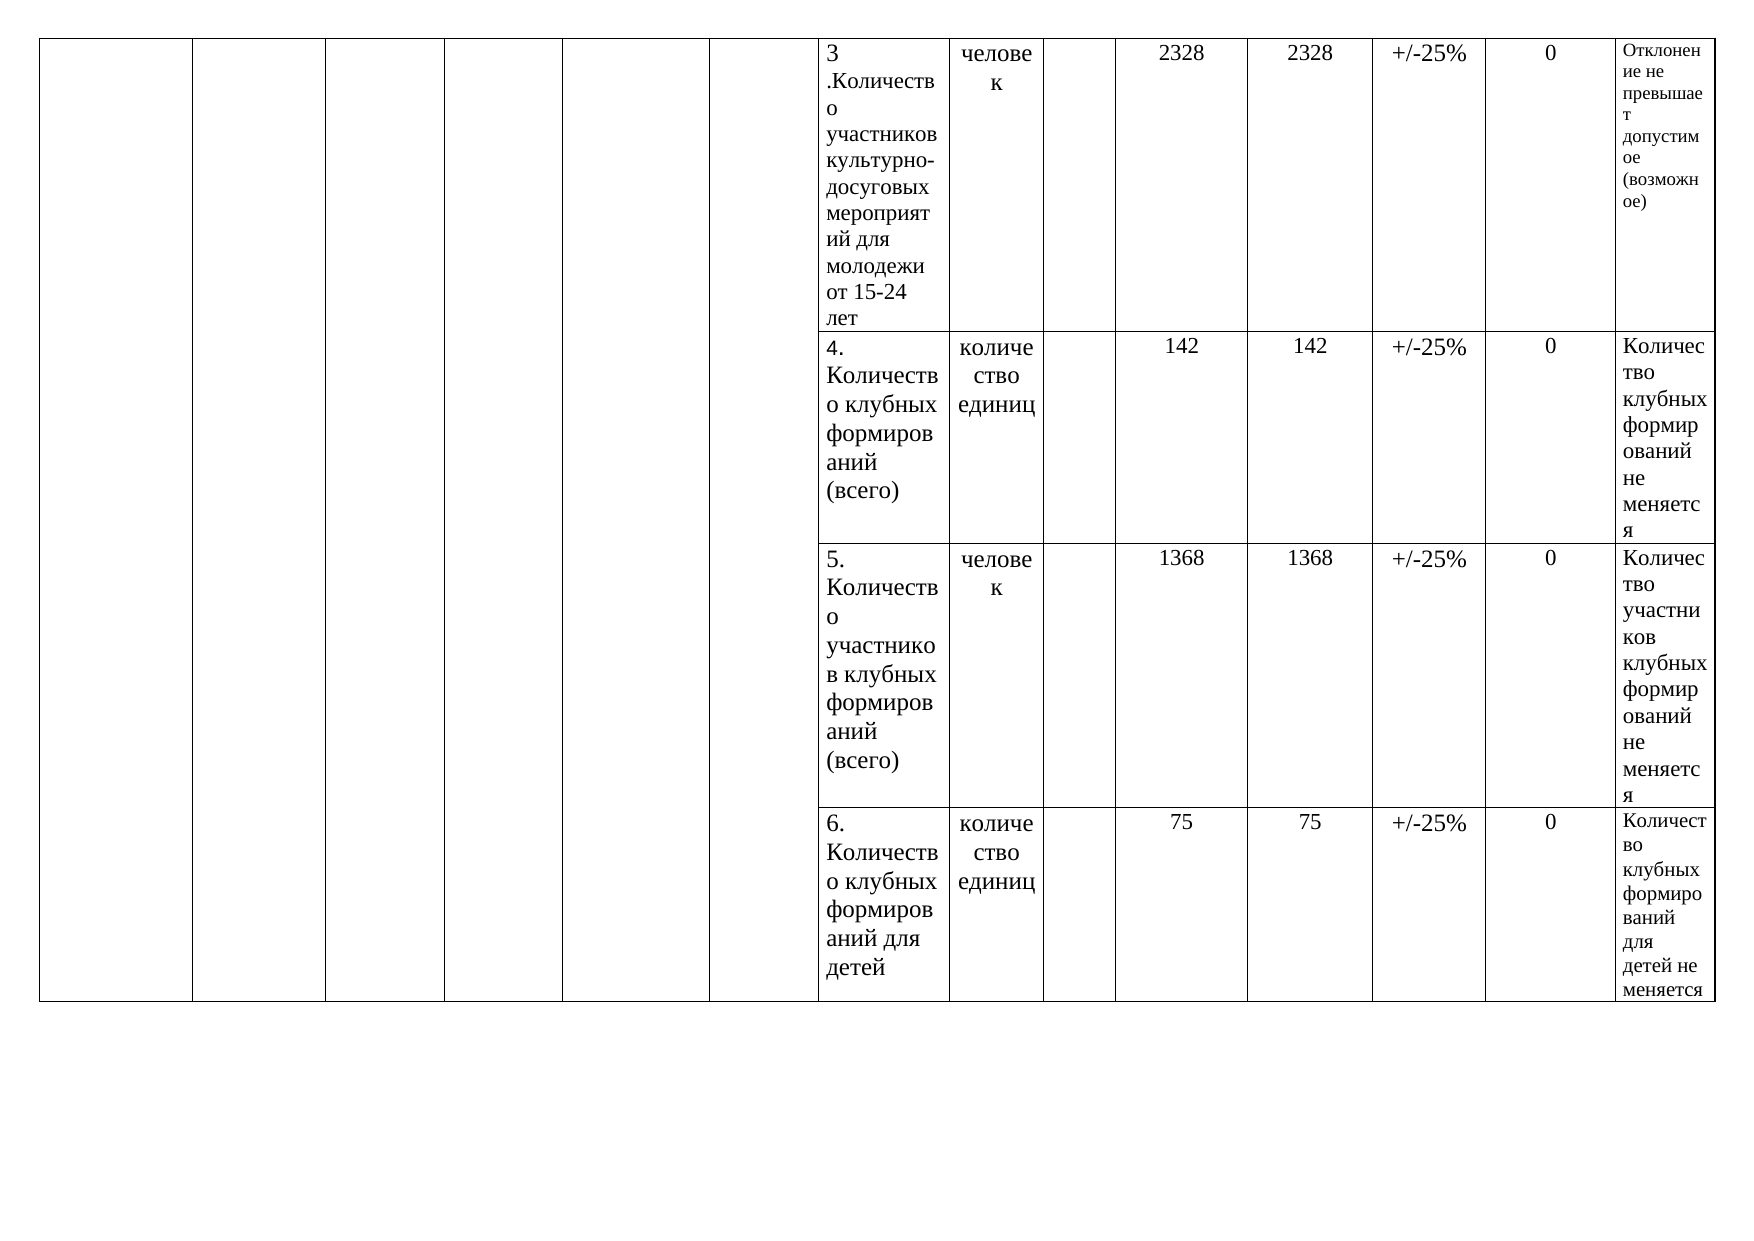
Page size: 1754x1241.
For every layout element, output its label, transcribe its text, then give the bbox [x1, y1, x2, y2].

table_cell 0 [1486, 544, 1615, 807]
table_cell 0 [1486, 332, 1615, 543]
table_cell 5. Количество участников клубных формирований (всего) [819, 544, 949, 807]
table_cell +/-25% [1373, 544, 1485, 807]
table_cell 2328 [1116, 39, 1247, 331]
table_cell 6. Количество клубных формирований для детей [819, 808, 949, 1001]
table_cell [1044, 39, 1115, 331]
table_cell 0 [1486, 39, 1615, 331]
table_cell 142 [1248, 332, 1372, 543]
table_cell человек [950, 39, 1043, 331]
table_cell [1616, 39, 1714, 331]
table_cell 1368 [1116, 544, 1247, 807]
table_cell 75 [1116, 808, 1247, 1001]
table_cell +/-25% [1373, 808, 1485, 1001]
table_cell 75 [1248, 808, 1372, 1001]
table_cell 2328 [1248, 39, 1372, 331]
table_cell [1044, 544, 1115, 807]
table_cell количество единиц [950, 808, 1043, 1001]
table_cell Количество участников клубных формирований не меняется [1616, 544, 1714, 807]
table_cell 0 [1486, 808, 1615, 1001]
table_cell 4. Количество клубных формирований (всего) [819, 332, 949, 543]
table_cell 3.Количество участников культурно-досуговых мероприятий для молодежи от 15-24 лет [819, 39, 949, 331]
table_cell 142 [1116, 332, 1247, 543]
table_cell 1368 [1248, 544, 1372, 807]
table_cell +/-25% [1373, 39, 1485, 331]
table_cell Количество клубных формирований не меняется [1616, 332, 1714, 543]
table_cell +/-25% [1373, 332, 1485, 543]
table_cell Количество клубных формирований для детей не меняется [1616, 808, 1714, 1001]
table_cell человек [950, 544, 1043, 807]
table_cell количество единиц [950, 332, 1043, 543]
table_cell [1044, 808, 1115, 1001]
table_cell [1044, 332, 1115, 543]
